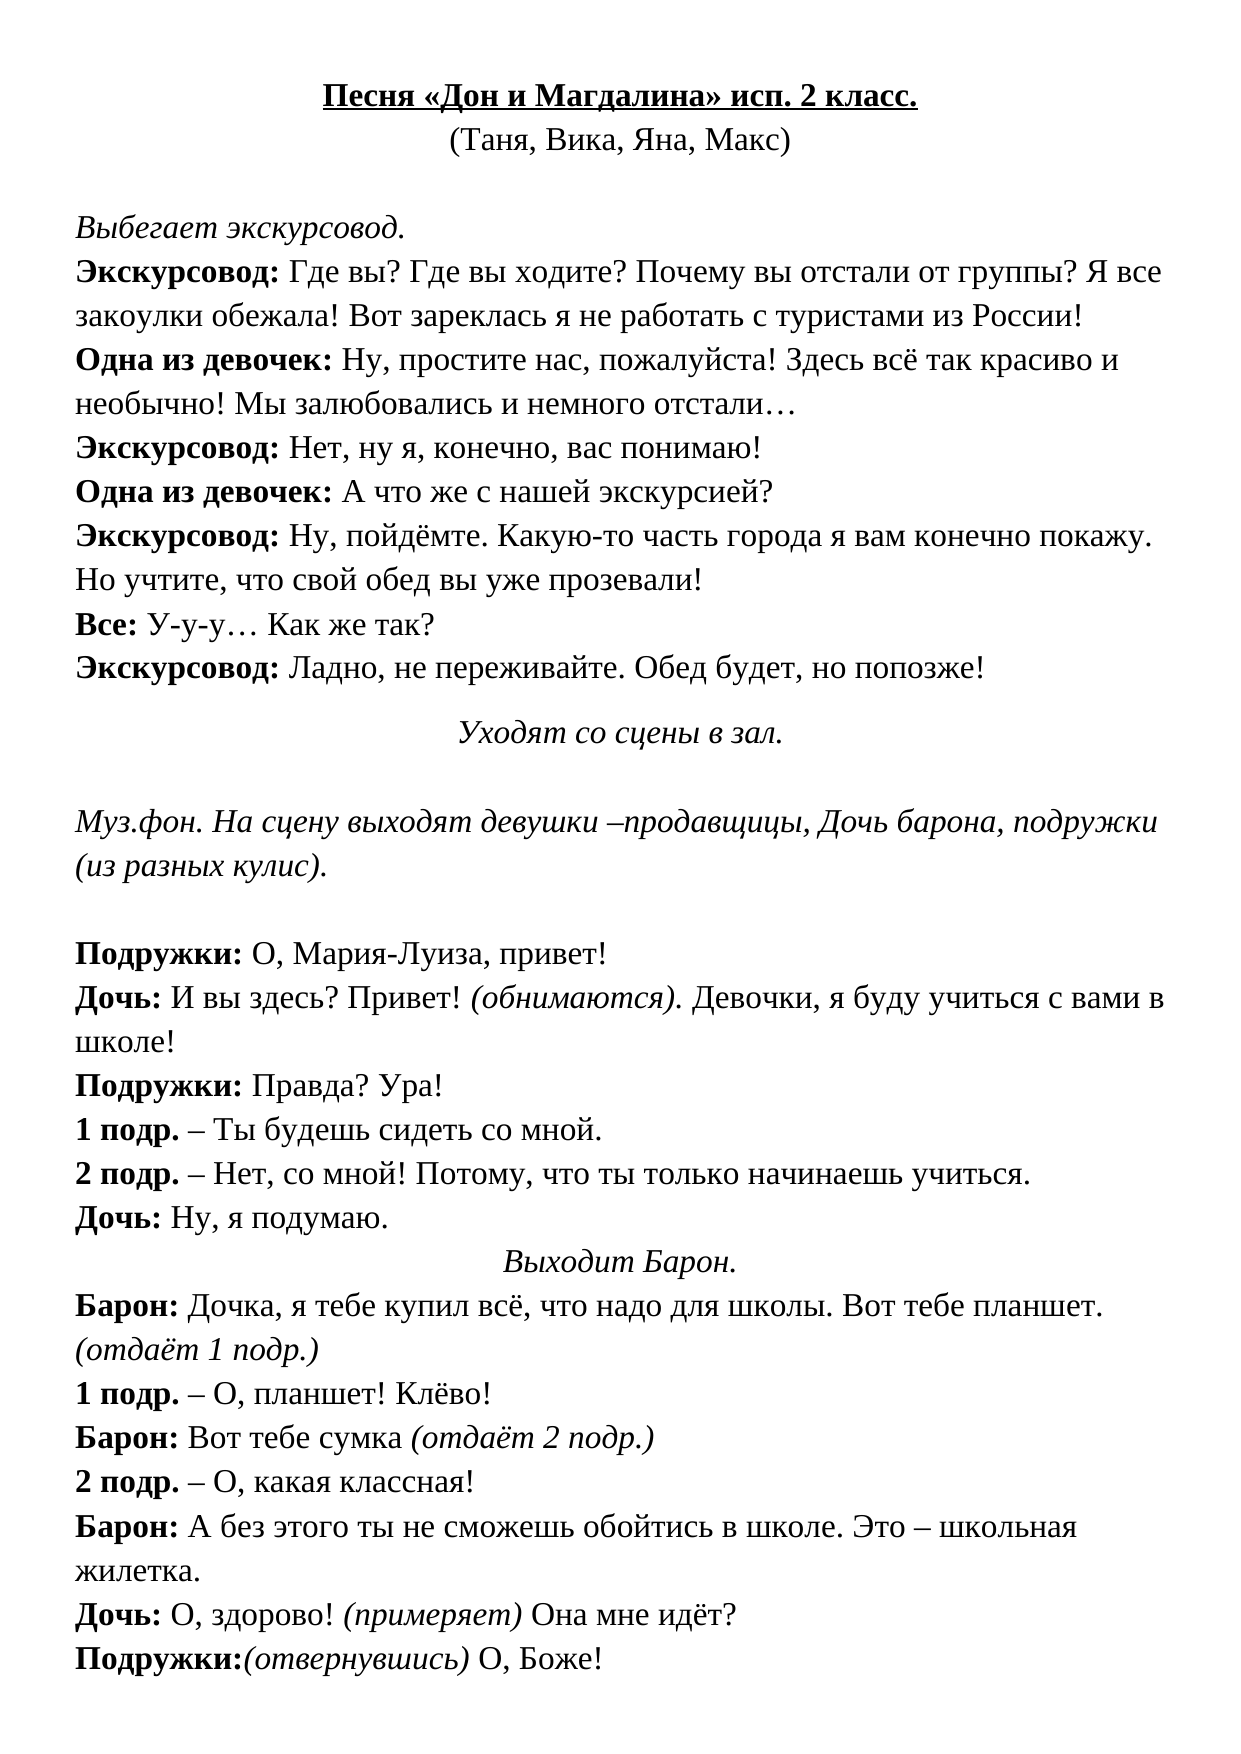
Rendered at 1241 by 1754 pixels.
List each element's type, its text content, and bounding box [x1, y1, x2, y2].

text Экскурсовод: Ладно, не переживайте. Обед будет, но попозже! [75, 648, 1165, 686]
text Экскурсовод: Где вы? Где вы ходите? Почему вы отстали от группы? Я все закоулки обежала! Вот зареклась я не работать с туристами из России! [75, 251, 1165, 334]
text Подружки:(отвернувшись) О, Боже! [75, 1638, 1165, 1676]
text 2 подр. – Нет, со мной! Потому, что ты только начинаешь учиться. [75, 1153, 1165, 1192]
text Все: У-у-у… Как же так? [75, 604, 1165, 642]
text Экскурсовод: Нет, ну я, конечно, вас понимаю! [75, 427, 1165, 466]
text Экскурсовод: Ну, пойдёмте. Какую-то часть города я вам конечно покажу. Но учтите, что свой обед вы уже прозевали! [75, 516, 1165, 598]
text Дочь: И вы здесь? Привет! (обнимаются). Девочки, я буду учиться с вами в школе! [75, 977, 1165, 1059]
text Дочь: О, здорово! (примеряет) Она мне идёт? [75, 1594, 1165, 1632]
text Песня «Дон и Магдалина» исп. 2 класс. [75, 75, 1165, 113]
text Барон: Дочка, я тебе купил всё, что надо для школы. Вот тебе планшет.(отдаёт 1 подр.) [75, 1286, 1165, 1368]
text 1 подр. – О, планшет! Клёво! [75, 1374, 1165, 1412]
text Подружки: Правда? Ура! [75, 1065, 1165, 1103]
text Барон: А без этого ты не сможешь обойтись в школе. Это – школьная жилетка. [75, 1506, 1165, 1588]
text Выходит Барон. [75, 1241, 1165, 1280]
text Одна из девочек: Ну, простите нас, пожалуйста! Здесь всё так красиво и необычно! Мы залюбовались и немного отстали… [75, 339, 1165, 422]
text Выбегает экскурсовод. [75, 207, 1165, 246]
text Подружки: О, Мария-Луиза, привет! [75, 933, 1165, 971]
text 1 подр. – Ты будешь сидеть со мной. [75, 1109, 1165, 1148]
text Дочь: Ну, я подумаю. [75, 1197, 1165, 1236]
text Одна из девочек: А что же с нашей экскурсией? [75, 472, 1165, 510]
text Муз.фон. На сцену выходят девушки –продавщицы, Дочь барона, подружки (из разных кулис). [75, 801, 1165, 883]
text (Таня, Вика, Яна, Макс) [75, 119, 1165, 157]
text 2 подр. – О, какая классная! [75, 1462, 1165, 1500]
text Уходят со сцены в зал. [75, 713, 1165, 751]
text Барон: Вот тебе сумка (отдаёт 2 подр.) [75, 1418, 1165, 1456]
